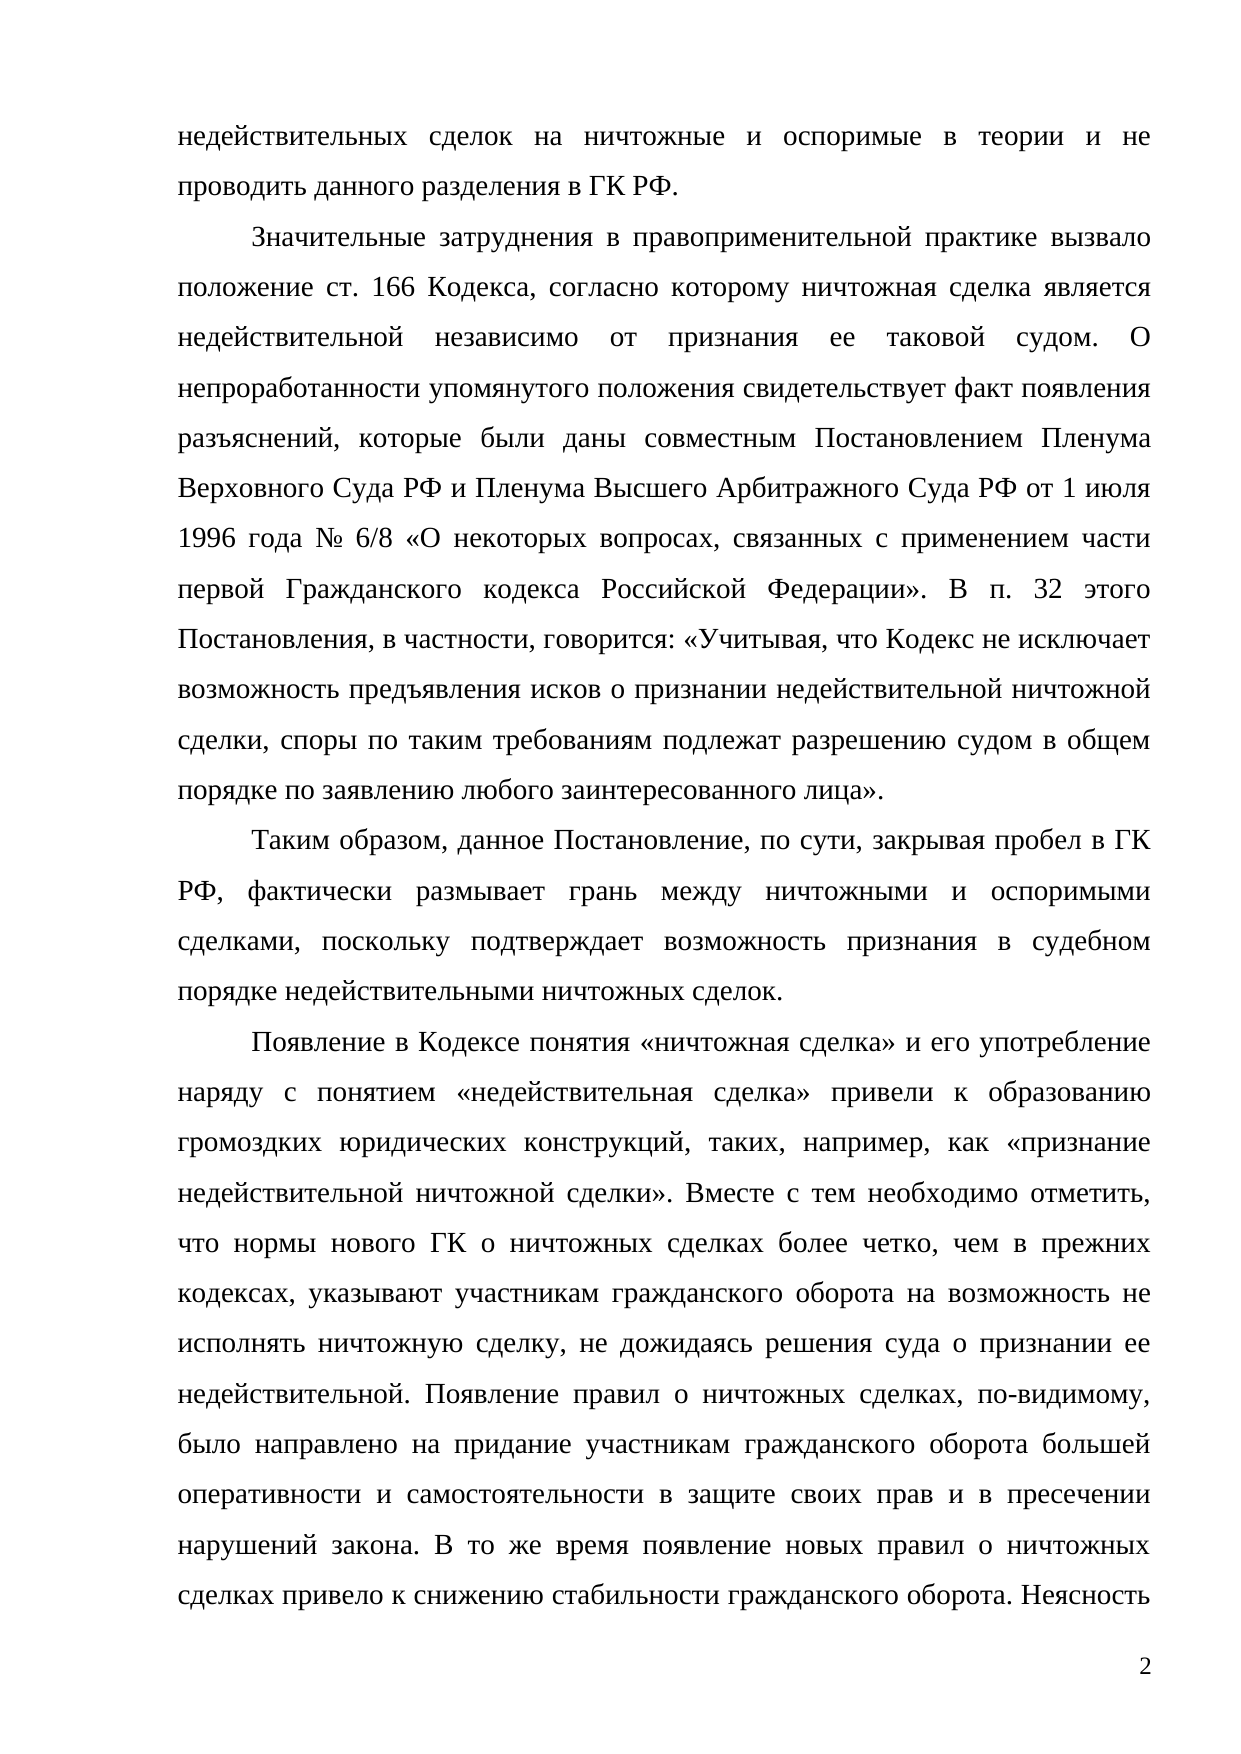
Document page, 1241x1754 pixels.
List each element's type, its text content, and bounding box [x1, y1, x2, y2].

text Таким образом, данное Постановление, по сути, закрывая пробел в ГК РФ, фактически размывает грань между ничтожными и оспоримыми сделками, поскольку подтверждает возможность признания в судебном порядке недействительными ничтожных сделок. [177, 822, 1152, 1007]
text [177, 118, 1152, 202]
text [177, 1024, 1152, 1611]
text Значительные затруднения в правоприменительной практике вызвало положение ст. 166 Кодекса, согласно которому ничтожная сделка является недействительной независимо от признания ее таковой судом. О непроработанности упомянутого положения свидетельствует факт появления разъяснений, которые были даны совместным Постановлением Пленума Верховного Суда РФ и Пленума Высшего Арбитражного Суда РФ от 1 июля 1996 года № 6/8 «О некоторых вопросах, связанных с применением части первой Гражданского кодекса Российской Федерации». В п. 32 этого Постановления, в частности, говорится: «Учитывая, что Кодекс не исключает возможность предъявления исков о признании недействительной ничтожной сделки, споры по таким требованиям подлежат разрешению судом в общем порядке по заявлению любого заинтересованного лица». [177, 219, 1152, 806]
